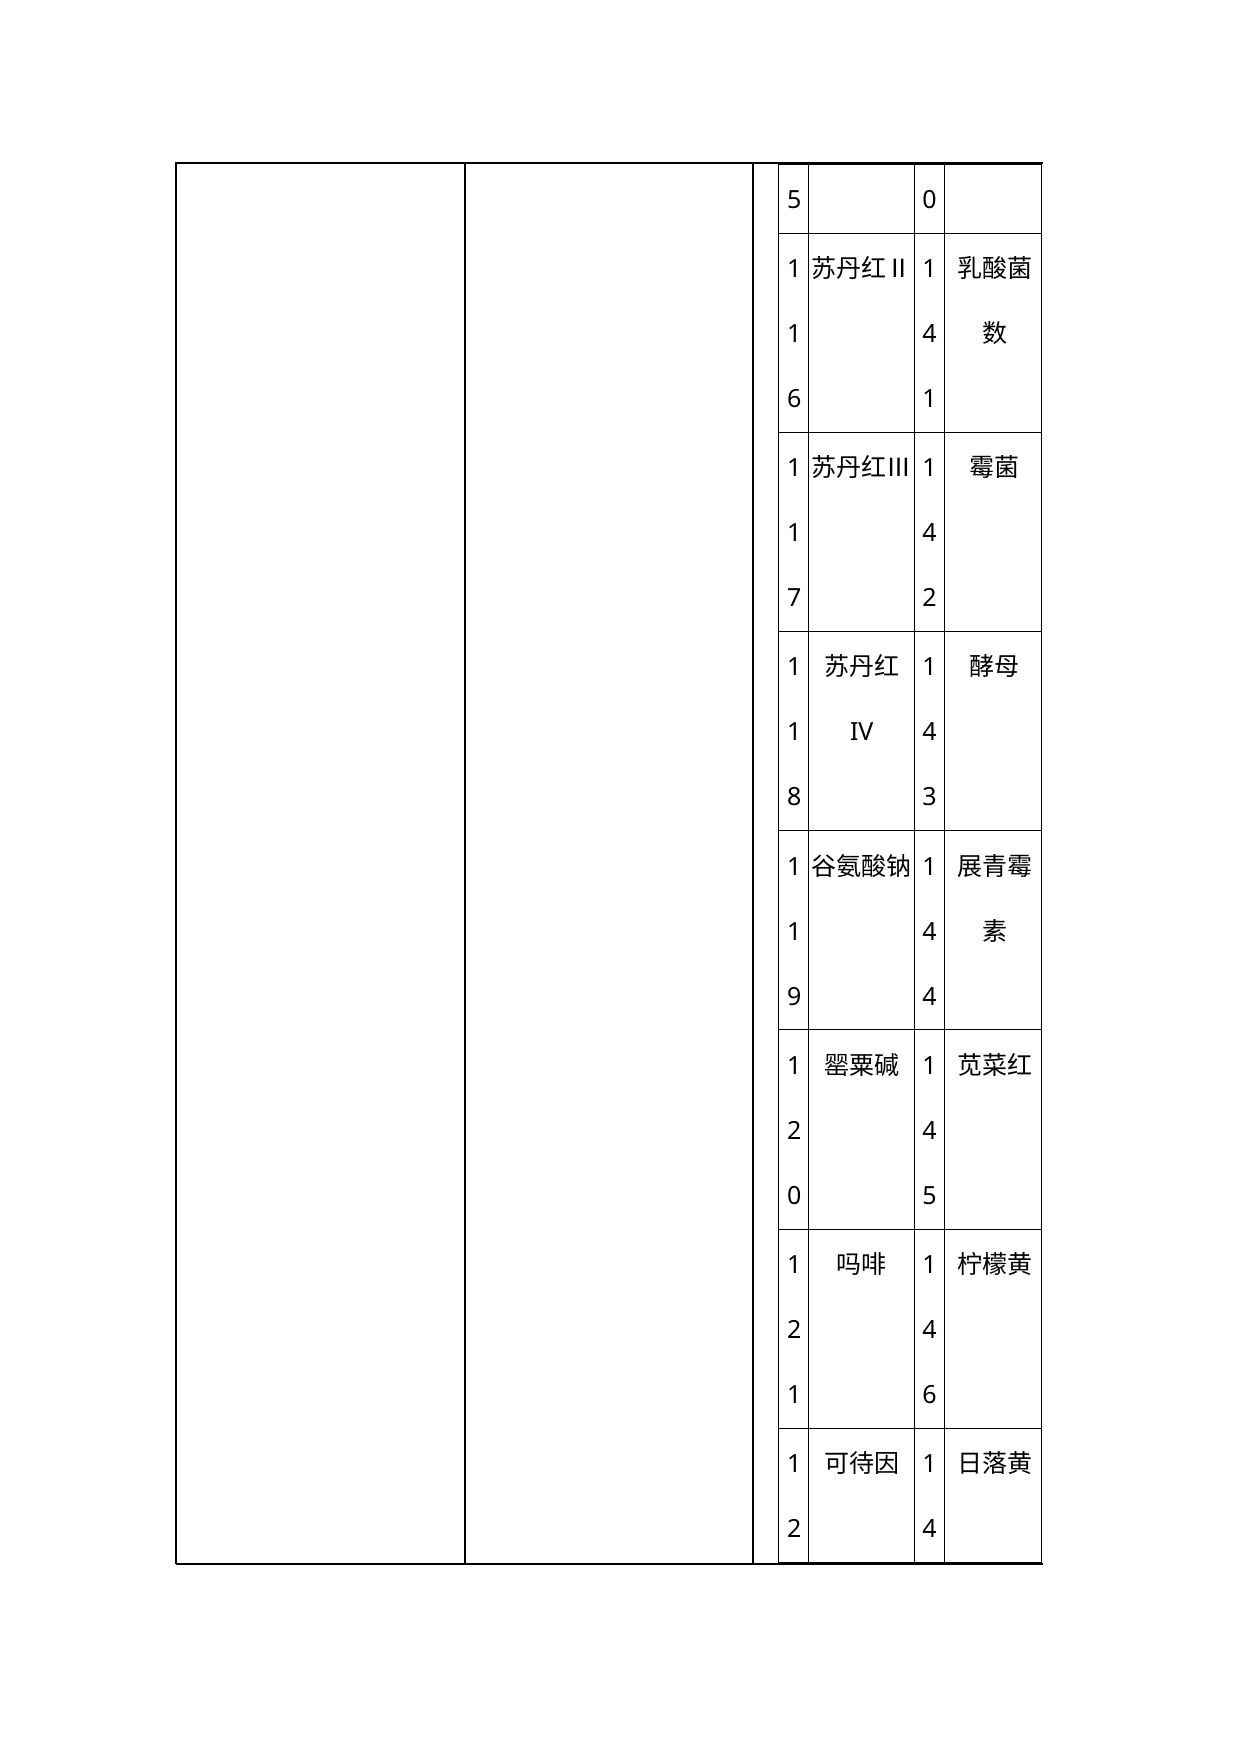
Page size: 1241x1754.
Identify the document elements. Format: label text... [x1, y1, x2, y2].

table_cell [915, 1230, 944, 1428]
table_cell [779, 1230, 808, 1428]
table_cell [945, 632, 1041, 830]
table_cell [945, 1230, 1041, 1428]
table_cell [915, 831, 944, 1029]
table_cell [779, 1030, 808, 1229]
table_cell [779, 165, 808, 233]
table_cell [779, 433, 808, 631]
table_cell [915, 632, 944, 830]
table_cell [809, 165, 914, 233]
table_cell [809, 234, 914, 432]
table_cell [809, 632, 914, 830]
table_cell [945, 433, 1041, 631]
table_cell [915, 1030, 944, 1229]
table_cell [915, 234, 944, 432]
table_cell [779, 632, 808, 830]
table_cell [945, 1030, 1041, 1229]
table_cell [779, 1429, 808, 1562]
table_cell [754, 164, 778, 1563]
table_cell [466, 164, 752, 1563]
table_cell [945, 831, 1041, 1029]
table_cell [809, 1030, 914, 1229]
table_cell 1 [177, 164, 464, 1563]
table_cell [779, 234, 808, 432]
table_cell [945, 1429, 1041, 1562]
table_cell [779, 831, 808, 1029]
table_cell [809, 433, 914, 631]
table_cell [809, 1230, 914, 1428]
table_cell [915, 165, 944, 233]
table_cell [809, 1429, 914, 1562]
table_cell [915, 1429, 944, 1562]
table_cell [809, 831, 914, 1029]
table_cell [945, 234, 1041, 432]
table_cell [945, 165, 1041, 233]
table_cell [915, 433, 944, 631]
